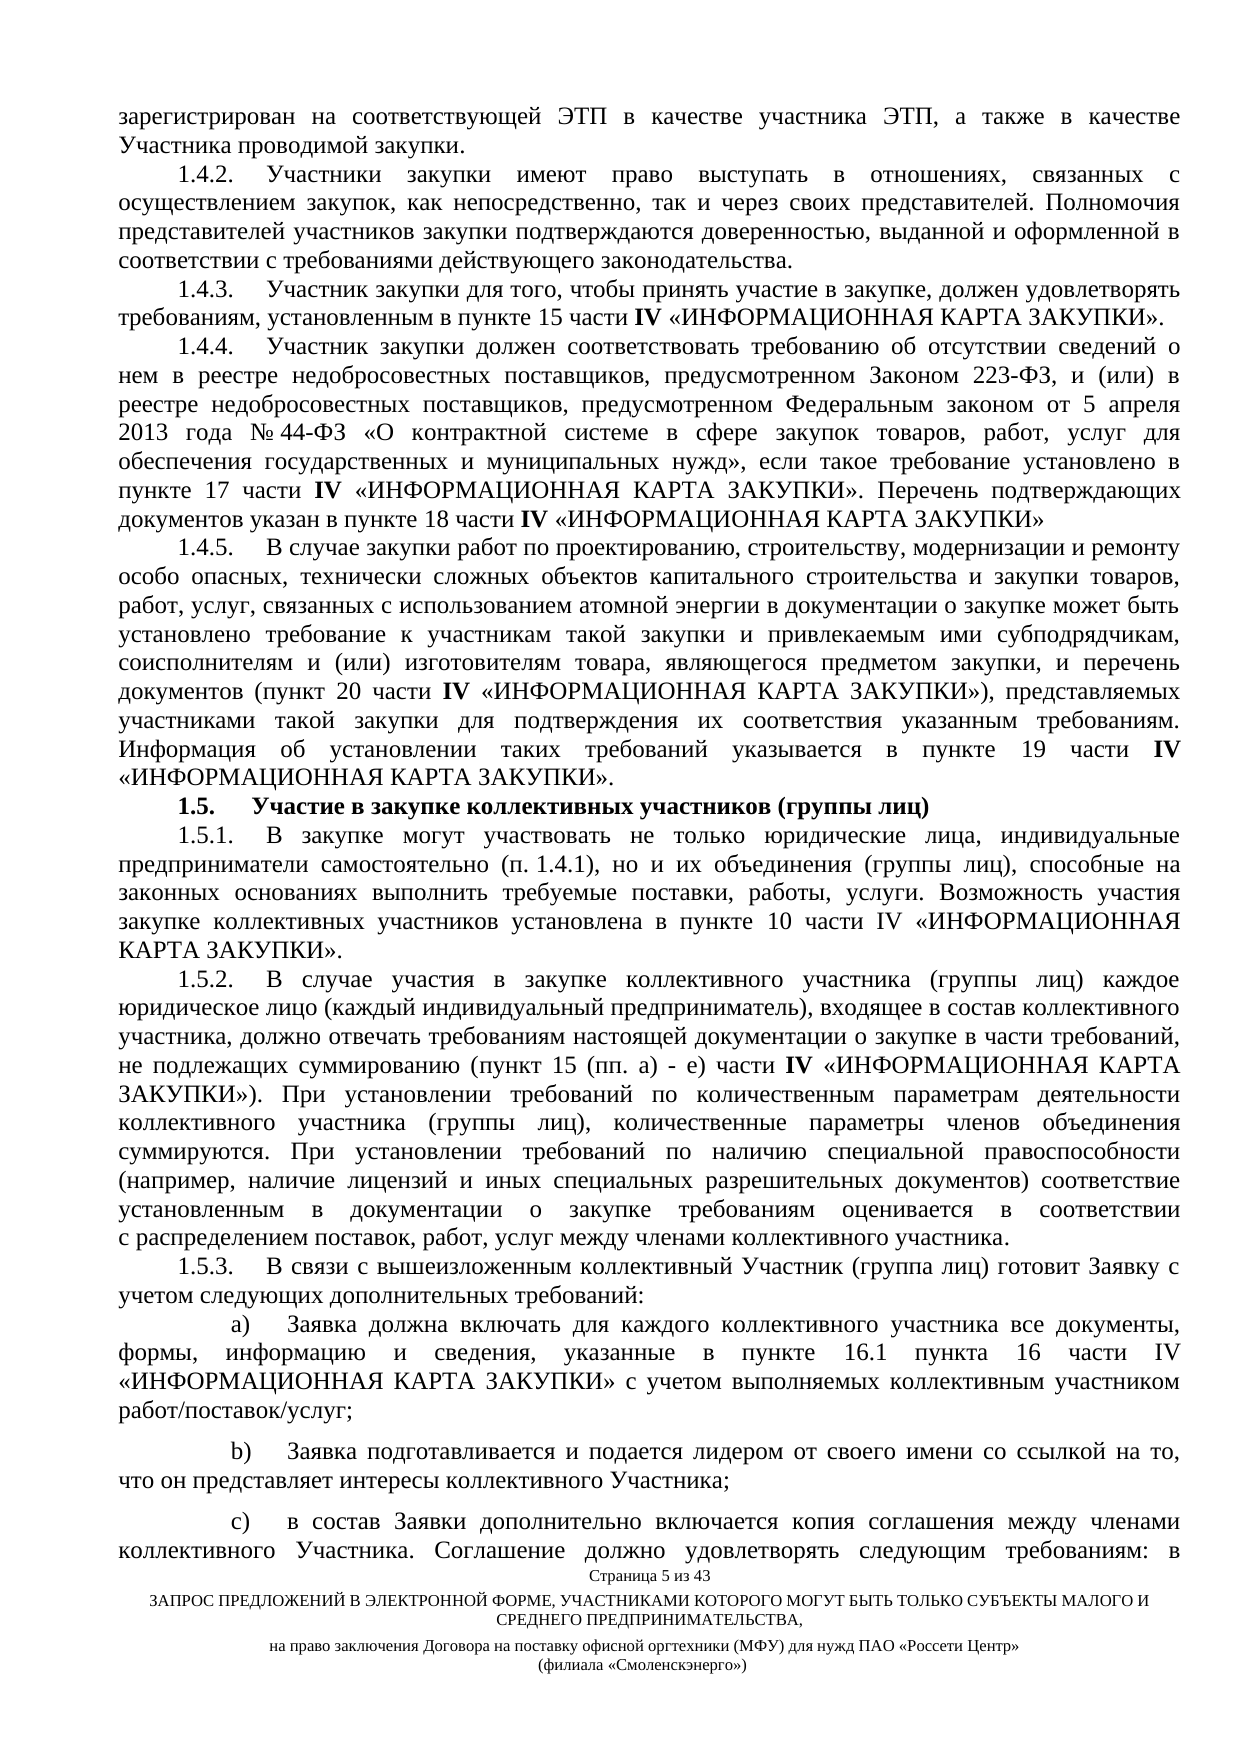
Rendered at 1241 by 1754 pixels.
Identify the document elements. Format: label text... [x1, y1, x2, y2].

list Заявка должна включать для каждого коллективного участника все документы, формы, информацию и сведения, указанные в пункте 16.1 пункта 16 части IV «ИНФОРМАЦИОННАЯ КАРТА ЗАКУПКИ» с учетом выполняемых коллективным участником работ/поставок/услуг; [118, 1309, 1181, 1424]
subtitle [118, 101, 1181, 159]
list Заявка подготавливается и подается лидером от своего имени со ссылкой на то, что он представляет интересы коллективного Участника; [118, 1436, 1181, 1494]
subtitle Участник закупки должен соответствовать требованию об отсутствии сведений о нем в реестре недобросовестных поставщиков, предусмотренном Законом 223-ФЗ, и (или) в реестре недобросовестных поставщиков, предусмотренном Федеральным законом от 5 апреля 2013 года № 44-ФЗ «О контрактной системе в сфере закупок товаров, работ, услуг для обеспечения государственных и муниципальных нужд», если такое требование установлено в пункте 17 части IV «ИНФОРМАЦИОННАЯ КАРТА ЗАКУПКИ». Перечень подтверждающих документов указан в пункте 18 части IV «ИНФОРМАЦИОННАЯ КАРТА ЗАКУПКИ» [118, 331, 1181, 532]
subtitle В связи с вышеизложенным коллективный Участник (группа лиц) готовит Заявку с учетом следующих дополнительных требований: [118, 1251, 1181, 1309]
subtitle Участник закупки для того, чтобы принять участие в закупке, должен удовлетворять требованиям, установленным в пункте 15 части IV «ИНФОРМАЦИОННАЯ КАРТА ЗАКУПКИ». [118, 274, 1181, 331]
subtitle В случае закупки работ по проектированию, строительству, модернизации и ремонту особо опасных, технически сложных объектов капитального строительства и закупки товаров, работ, услуг, связанных с использованием атомной энергии в документации о закупке может быть установлено требование к участникам такой закупки и привлекаемым ими субподрядчикам, соисполнителям и (или) изготовителям товара, являющегося предметом закупки, и перечень документов (пункт 20 части IV «ИНФОРМАЦИОННАЯ КАРТА ЗАКУПКИ»), представляемых участниками такой закупки для подтверждения их соответствия указанным требованиям. Информация об установлении таких требований указывается в пункте 19 части IV «ИНФОРМАЦИОННАЯ КАРТА ЗАКУПКИ». [118, 532, 1181, 791]
subtitle Участие в закупке коллективных участников (группы лиц) [118, 791, 1181, 820]
subtitle В случае участия в закупке коллективного участника (группы лиц) каждое юридическое лицо (каждый индивидуальный предприниматель), входящее в состав коллективного участника, должно отвечать требованиям настоящей документации о закупке в части требований, не подлежащих суммированию (пункт 15 (пп. а) - е) части IV «ИНФОРМАЦИОННАЯ КАРТА ЗАКУПКИ»). При установлении требований по количественным параметрам деятельности коллективного участника (группы лиц), количественные параметры членов объединения суммируются. При установлении требований по наличию специальной правоспособности (например, наличие лицензий и иных специальных разрешительных документов) соответствие установленным в документации о закупке требованиям оценивается в соответствии с распределением поставок, работ, услуг между членами коллективного участника. [118, 964, 1181, 1251]
subtitle В закупке могут участвовать не только юридические лица, индивидуальные предприниматели самостоятельно (п. 1.4.1), но и их объединения (группы лиц), способные на законных основаниях выполнить требуемые поставки, работы, услуги. Возможность участия закупке коллективных участников установлена в пункте 10 части IV «ИНФОРМАЦИОННАЯ КАРТА ЗАКУПКИ». [118, 820, 1181, 964]
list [118, 1506, 1181, 1564]
subtitle Участники закупки имеют право выступать в отношениях, связанных с осуществлением закупок, как непосредственно, так и через своих представителей. Полномочия представителей участников закупки подтверждаются доверенностью, выданной и оформленной в соответствии с требованиями действующего законодательства. [118, 159, 1181, 274]
